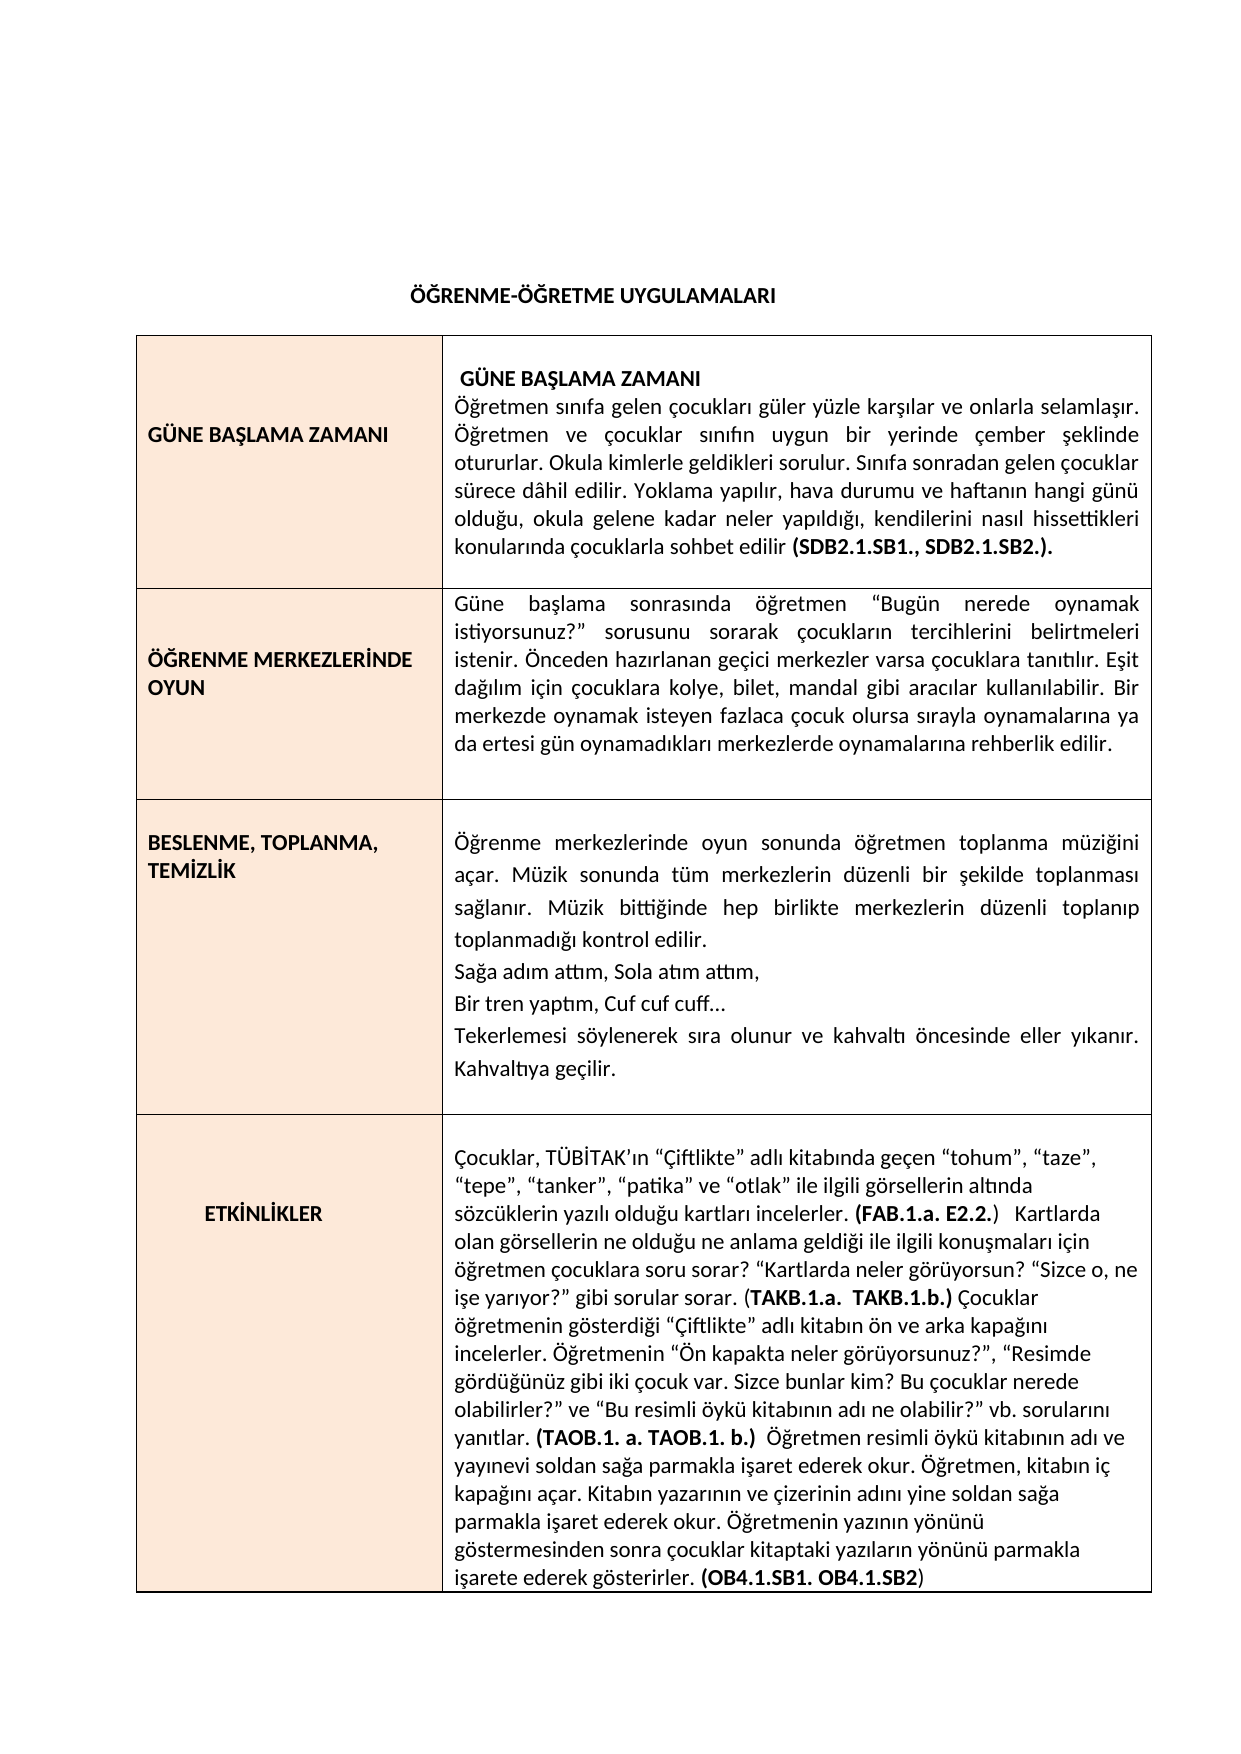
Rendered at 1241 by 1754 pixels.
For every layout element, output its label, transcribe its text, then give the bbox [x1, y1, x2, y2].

table_header GÜNE BAŞLAMA ZAMANI Öğretmen sınıfa gelen çocukları güler yüzle karşılar ve onlarla selamlaşır. Öğretmen ve çocuklar sınıfın uygun bir yerinde çember şeklinde otururlar. Okula kimlerle geldikleri sorulur. Sınıfa sonradan gelen çocuklar sürece dâhil edilir. Yoklama yapılır, hava durumu ve haftanın hangi günü olduğu, okula gelene kadar neler yapıldığı, kendilerini nasıl hissettikleri konularında çocuklarla sohbet edilir (SDB2.1.SB1., SDB2.1.SB2.). [443, 336, 1151, 588]
table_header GÜNE BAŞLAMA ZAMANI [137, 336, 442, 588]
text ÖĞRENME-ÖĞRETME UYGULAMALARI [148, 282, 1093, 310]
table_cell BESLENME, TOPLANMA, TEMİZLİK [137, 800, 442, 1114]
table_cell ETKİNLİKLER [137, 1115, 442, 1591]
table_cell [443, 1115, 1151, 1591]
table_cell Güne başlama sonrasında öğretmen “Bugün nerede oynamak istiyorsunuz?” sorusunu sorarak çocukların tercihlerini belirtmeleri istenir. Önceden hazırlanan geçici merkezler varsa çocuklara tanıtılır. Eşit dağılım için çocuklara kolye, bilet, mandal gibi aracılar kullanılabilir. Bir merkezde oynamak isteyen fazlaca çocuk olursa sırayla oynamalarına ya da ertesi gün oynamadıkları merkezlerde oynamalarına rehberlik edilir. [443, 589, 1151, 799]
table_cell ÖĞRENME MERKEZLERİNDE OYUN [137, 589, 442, 799]
table_cell Öğrenme merkezlerinde oyun sonunda öğretmen toplanma müziğini açar. Müzik sonunda tüm merkezlerin düzenli bir şekilde toplanması sağlanır. Müzik bittiğinde hep birlikte merkezlerin düzenli toplanıp toplanmadığı kontrol edilir. Sağa adım attım, Sola atım attım, Bir tren yaptım, Cuf cuf cuff… Tekerlemesi söylenerek sıra olunur ve kahvaltı öncesinde eller yıkanır. Kahvaltıya geçilir. [443, 800, 1151, 1114]
